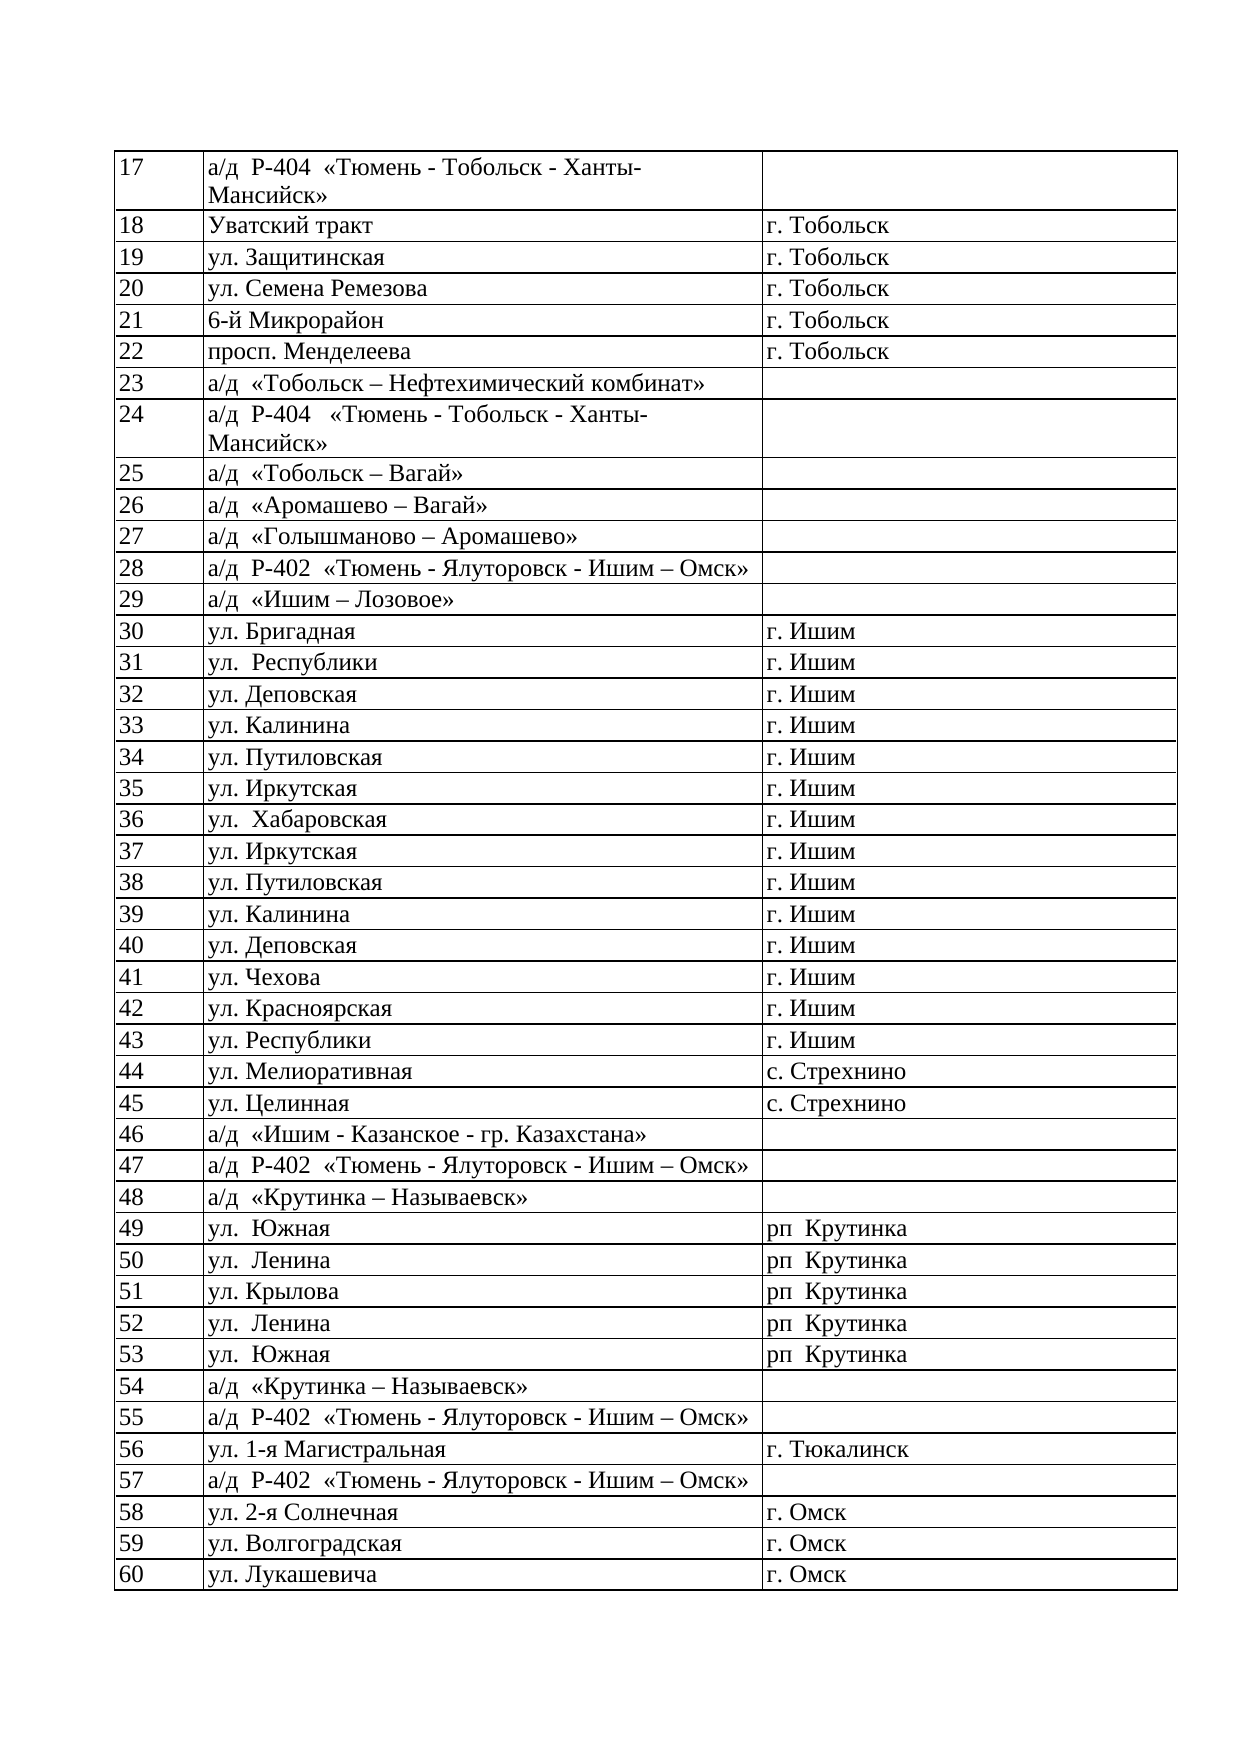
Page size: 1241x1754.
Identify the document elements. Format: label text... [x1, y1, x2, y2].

table_cell 54 [115, 1370, 203, 1401]
table_cell г. Ишим [763, 992, 1177, 1023]
table_cell 44 [115, 1056, 203, 1086]
table_cell 51 [115, 1276, 203, 1306]
table_cell г. Ишим [763, 1023, 1177, 1054]
table_cell г. Омск [763, 1526, 1177, 1558]
table_cell а/д Р-404 «Тюмень - Тобольск - Ханты-Мансийск» [204, 400, 762, 457]
table_cell ул. Бригадная [204, 616, 762, 646]
table_cell 45 [115, 1087, 203, 1117]
table_cell ул. Лукашевича [204, 1560, 762, 1589]
table_cell ул. Красноярская [204, 993, 762, 1023]
table_cell 34 [115, 741, 203, 771]
table_cell а/д «Тобольск – Вагай» [204, 458, 762, 488]
table_cell с. Стрехнино [763, 1055, 1177, 1086]
table_cell ул. Калинина [204, 899, 762, 929]
table_cell 48 [115, 1181, 203, 1212]
table_cell ул. Ленина [204, 1245, 762, 1275]
table_cell 57 [115, 1465, 203, 1495]
table_cell 55 [115, 1402, 203, 1432]
table_cell 56 [115, 1433, 203, 1463]
table_cell а/д «Аромашево – Вагай» [204, 490, 762, 520]
table_cell 26 [115, 489, 203, 520]
table_cell [763, 366, 1177, 398]
table_cell 22 [115, 336, 203, 366]
table_cell ул. Южная [204, 1213, 762, 1243]
table_cell 20 [115, 273, 203, 303]
table_cell а/д Р-404 «Тюмень - Тобольск - Ханты-Мансийск» [204, 152, 762, 209]
table_cell ул. 2-я Солнечная [204, 1497, 762, 1526]
table_cell г. Ишим [763, 960, 1177, 992]
table_cell ул. Республики [204, 1025, 762, 1054]
table_cell 19 [115, 242, 203, 272]
table_cell а/д «Голышманово – Аромашево» [204, 521, 762, 551]
table_cell г. Тобольск [763, 304, 1177, 335]
table_cell 37 [115, 835, 203, 866]
table_cell ул. Хабаровская [204, 805, 762, 834]
table_cell [763, 488, 1177, 520]
table_cell г. Ишим [763, 866, 1177, 897]
table_cell ул. Иркутская [204, 836, 762, 866]
table_cell г. Тобольск [763, 209, 1177, 241]
table_cell 59 [115, 1528, 203, 1558]
table_cell 23 [115, 368, 203, 398]
table_cell г. Тобольск [763, 272, 1177, 303]
table_cell [763, 1149, 1177, 1180]
table_cell а/д «Крутинка – Называевск» [204, 1371, 762, 1401]
table_cell г. Тюкалинск [763, 1432, 1177, 1463]
table_cell рп Крутинка [763, 1212, 1177, 1243]
table_cell ул. Целинная [204, 1088, 762, 1117]
table_cell а/д Р-402 «Тюмень - Ялуторовск - Ишим – Омск» [204, 553, 762, 583]
table_cell 58 [115, 1496, 203, 1526]
table_cell 32 [115, 678, 203, 708]
table_cell ул. Республики [204, 647, 762, 677]
table_cell 40 [115, 930, 203, 960]
table_cell а/д «Ишим - Казанское - гр. Казахстана» [204, 1119, 762, 1149]
table_cell а/д Р-402 «Тюмень - Ялуторовск - Ишим – Омск» [204, 1402, 762, 1432]
table_cell 25 [115, 458, 203, 488]
table_cell [763, 520, 1177, 551]
table_cell ул. Иркутская [204, 773, 762, 803]
table_cell 33 [115, 710, 203, 740]
table_cell рп Крутинка [763, 1275, 1177, 1306]
table_cell ул. Мелиоративная [204, 1056, 762, 1086]
table_cell г. Ишим [763, 740, 1177, 771]
table_cell г. Ишим [763, 897, 1177, 929]
table_cell рп Крутинка [763, 1338, 1177, 1369]
table_cell рп Крутинка [763, 1306, 1177, 1338]
table_cell 52 [115, 1307, 203, 1338]
table_cell 21 [115, 305, 203, 335]
table_cell ул. Путиловская [204, 742, 762, 771]
table_cell 47 [115, 1150, 203, 1180]
table_cell [763, 398, 1177, 457]
table_cell ул. Защитинская [204, 242, 762, 272]
table_cell г. Ишим [763, 834, 1177, 866]
table_cell [763, 1180, 1177, 1212]
table_cell [763, 551, 1177, 583]
table_cell ул. Деповская [204, 930, 762, 960]
table_cell 53 [115, 1339, 203, 1369]
table_cell ул. Семена Ремезова [204, 274, 762, 303]
table_cell г. Ишим [763, 709, 1177, 740]
table_cell а/д «Тобольск – Нефтехимический комбинат» [204, 368, 762, 398]
table_cell г. Ишим [763, 646, 1177, 677]
table_cell 29 [115, 584, 203, 614]
table_cell с. Стрехнино [763, 1086, 1177, 1117]
table_cell г. Ишим [763, 929, 1177, 960]
table_cell ул. Путиловская [204, 867, 762, 897]
table_cell г. Ишим [763, 771, 1177, 803]
table_cell ул. Волгоградская [204, 1528, 762, 1558]
table_cell ул. Калинина [204, 710, 762, 740]
table_cell Уватский тракт [204, 211, 762, 241]
table_cell ул. Южная [204, 1339, 762, 1369]
table_cell 17 [115, 152, 203, 209]
table_cell 35 [115, 773, 203, 803]
table_cell [763, 1118, 1177, 1149]
table_cell 42 [115, 993, 203, 1023]
table_cell ул. Крылова [204, 1276, 762, 1306]
table_cell [763, 1369, 1177, 1401]
table_cell 6-й Микрорайон [204, 305, 762, 335]
table_cell [763, 1401, 1177, 1432]
table_cell 46 [115, 1119, 203, 1149]
table_cell [763, 152, 1177, 209]
table_cell г. Ишим [763, 614, 1177, 646]
table_cell 41 [115, 961, 203, 992]
table_cell 38 [115, 867, 203, 897]
table_cell ул. 1-я Магистральная [204, 1434, 762, 1463]
table_cell 27 [115, 521, 203, 551]
table_cell просп. Менделеева [204, 337, 762, 366]
table_cell [763, 583, 1177, 614]
table_cell г. Омск [763, 1558, 1177, 1589]
table_cell 18 [115, 210, 203, 241]
table_cell 43 [115, 1024, 203, 1054]
table_cell ул. Деповская [204, 679, 762, 708]
table_cell 30 [115, 615, 203, 646]
table_cell а/д «Ишим – Лозовое» [204, 584, 762, 614]
table_cell 39 [115, 898, 203, 929]
table_cell г. Тобольск [763, 241, 1177, 272]
table_cell г. Ишим [763, 803, 1177, 834]
table_cell [763, 1464, 1177, 1495]
table_cell рп Крутинка [763, 1243, 1177, 1275]
table_cell ул. Чехова [204, 962, 762, 992]
table_cell 24 [115, 399, 203, 457]
table_cell г. Ишим [763, 677, 1177, 708]
table_cell 49 [115, 1213, 203, 1243]
table_cell г. Омск [763, 1495, 1177, 1526]
table_cell 36 [115, 804, 203, 834]
table_cell а/д Р-402 «Тюмень - Ялуторовск - Ишим – Омск» [204, 1465, 762, 1495]
table_cell 28 [115, 552, 203, 583]
table_cell [763, 457, 1177, 488]
table_cell 31 [115, 647, 203, 677]
table_cell г. Тобольск [763, 335, 1177, 366]
table_cell ул. Ленина [204, 1308, 762, 1338]
table_cell а/д Р-402 «Тюмень - Ялуторовск - Ишим – Омск» [204, 1151, 762, 1180]
table_cell 60 [115, 1559, 203, 1589]
table_cell а/д «Крутинка – Называевск» [204, 1182, 762, 1212]
table_cell 50 [115, 1244, 203, 1275]
